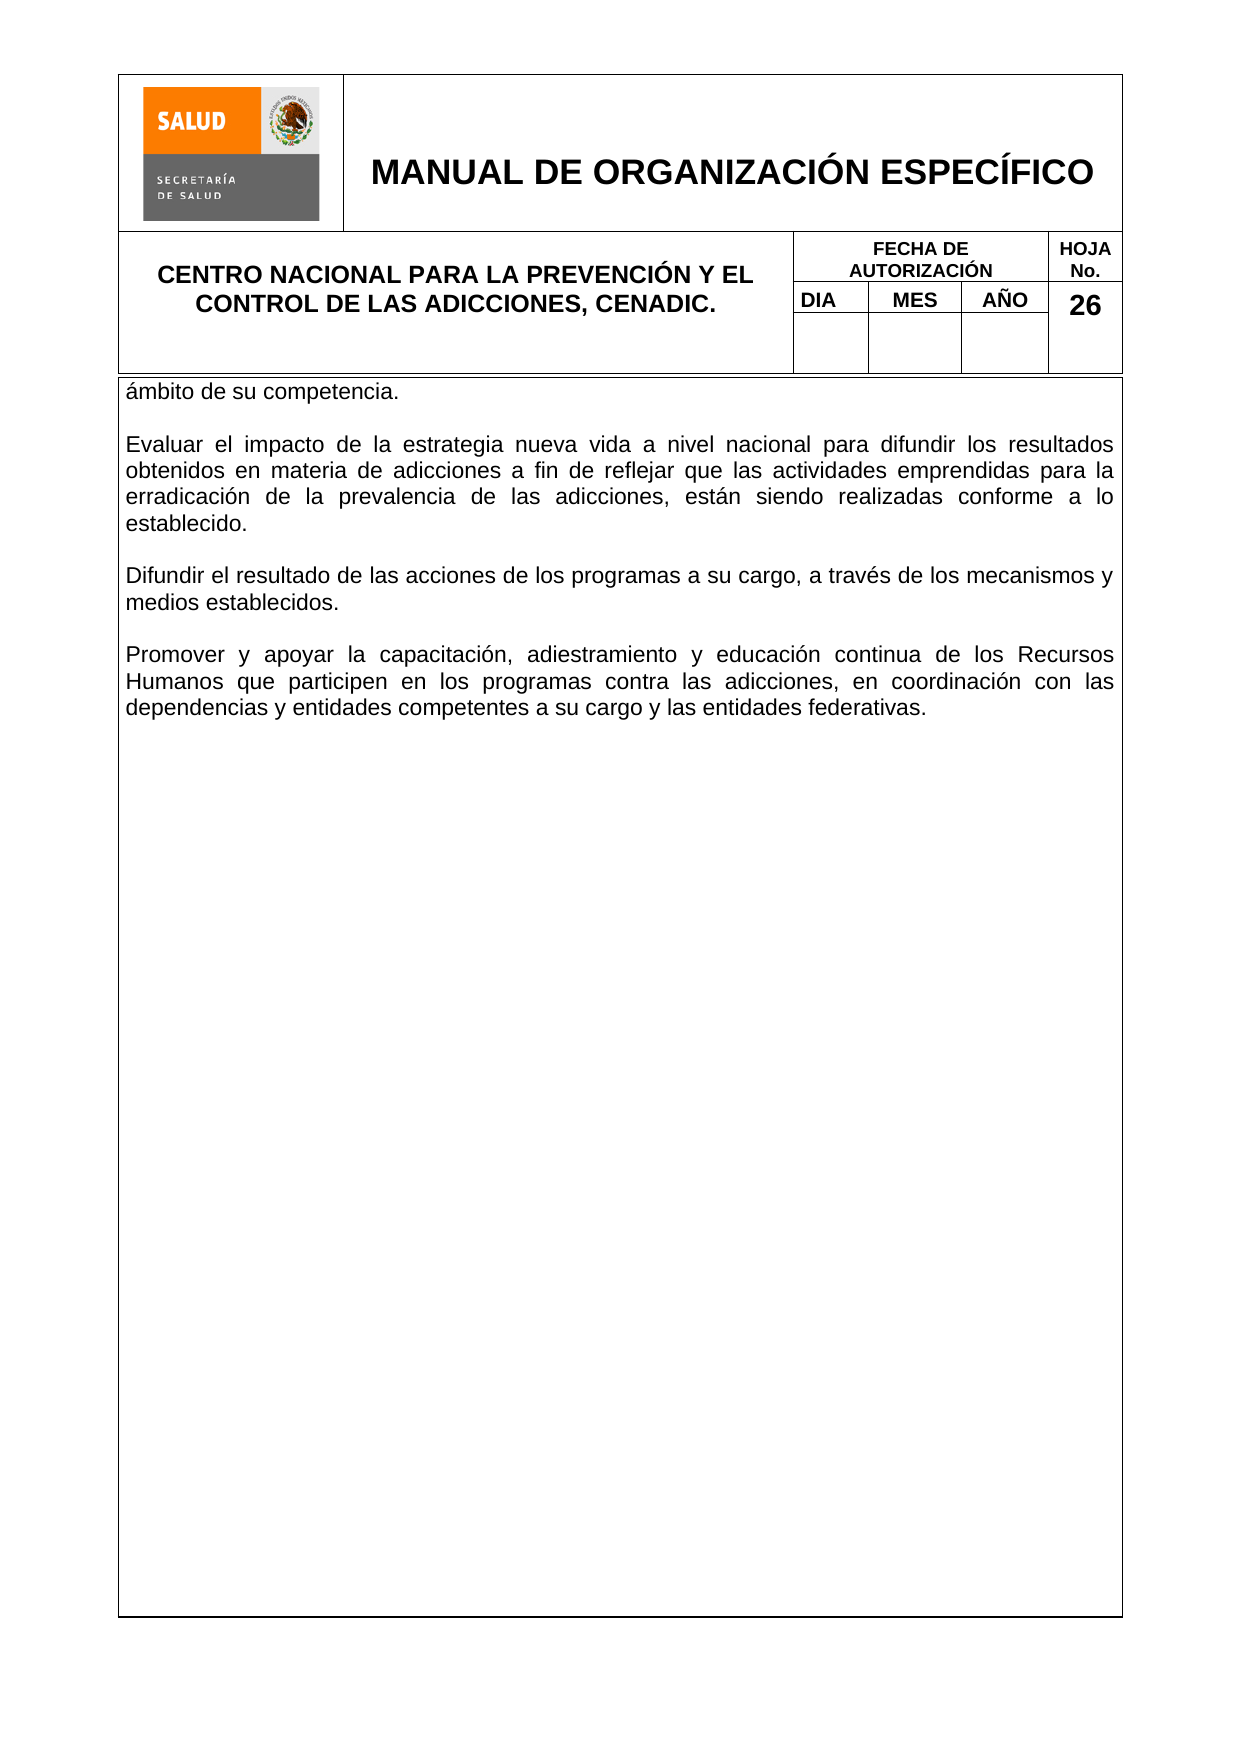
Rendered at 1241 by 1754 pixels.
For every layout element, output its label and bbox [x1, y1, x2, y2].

picture [143, 87, 320, 221]
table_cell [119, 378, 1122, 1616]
